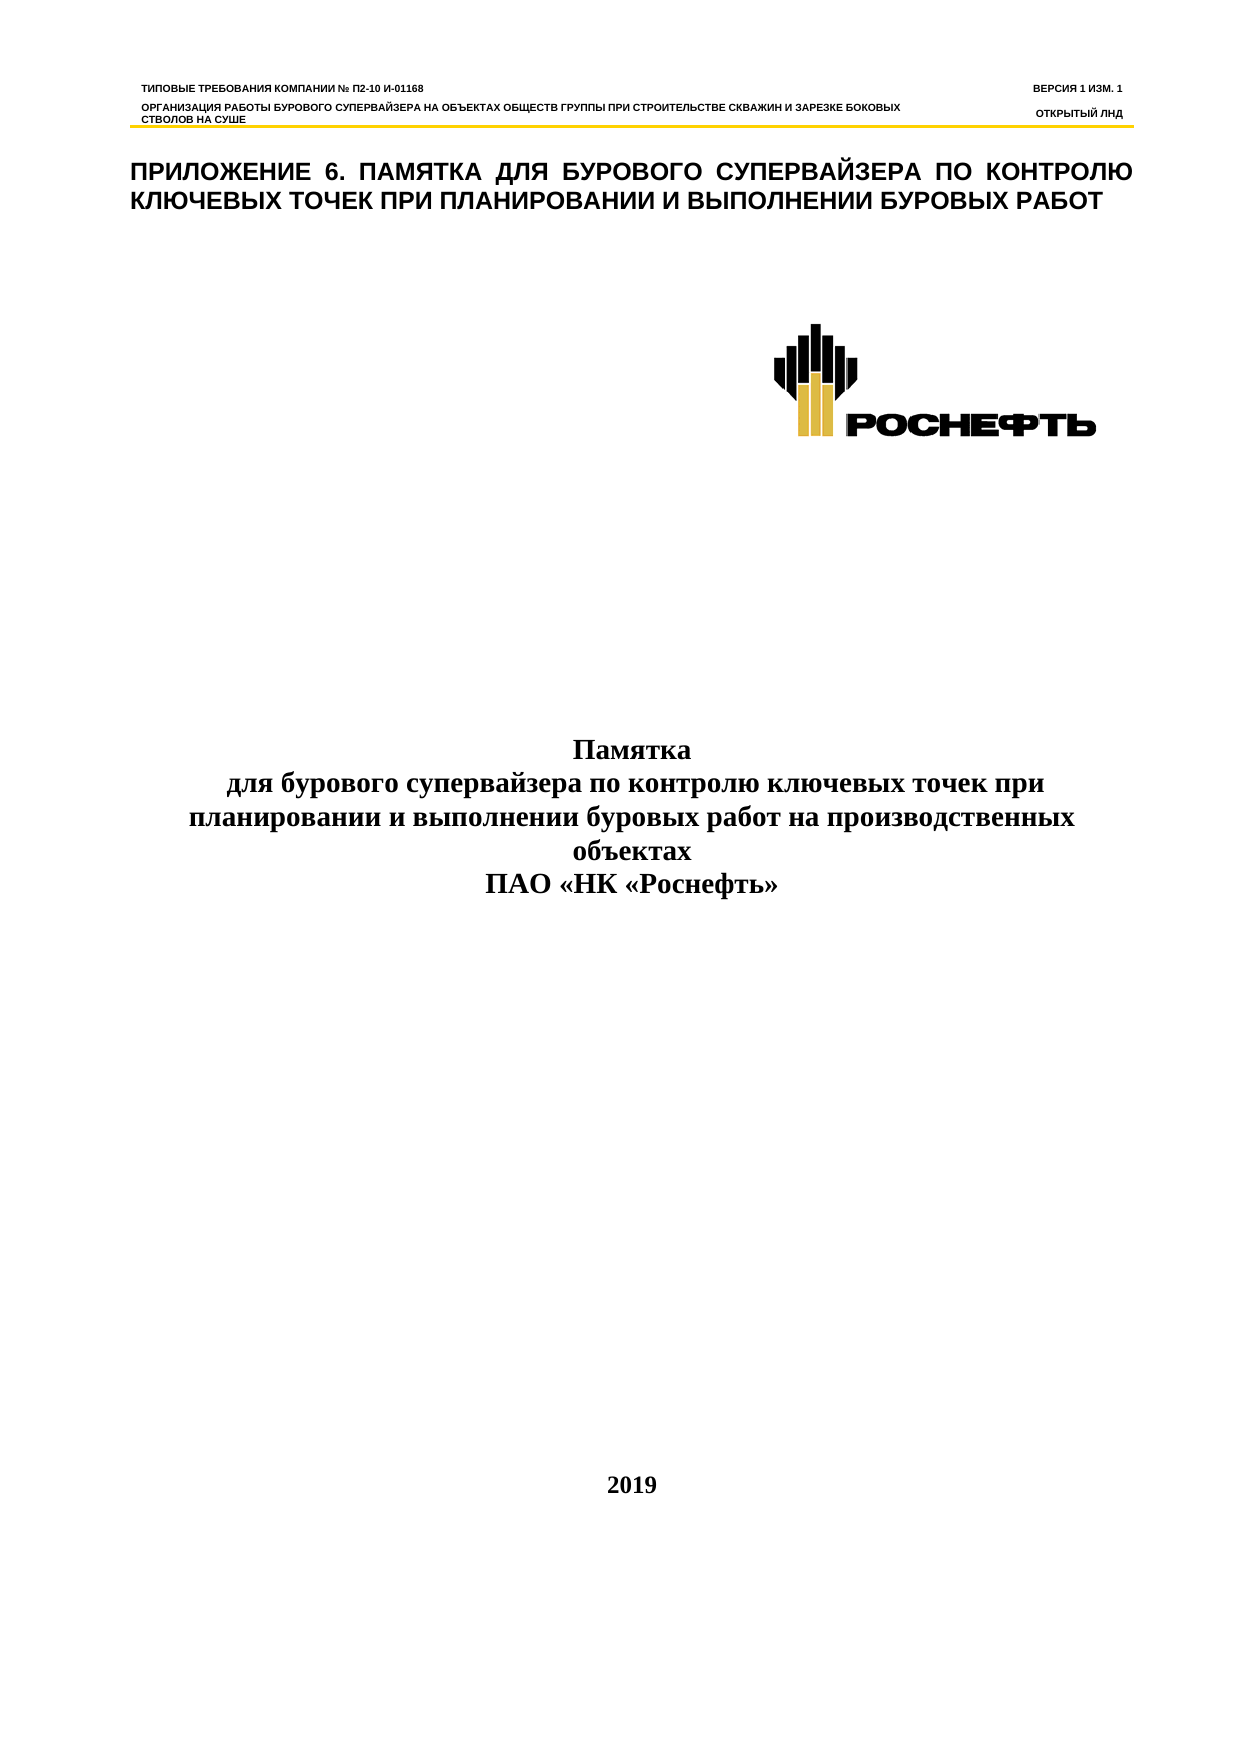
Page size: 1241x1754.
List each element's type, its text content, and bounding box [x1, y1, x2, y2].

text 2019 [130, 1470, 1134, 1499]
subtitle ПРИЛОЖЕНИЕ 6. ПАМЯТКА ДЛЯ БУРОВОГО СУПЕРВАЙЗЕРА ПО КОНТРОЛЮ КЛЮЧЕВЫХ ТОЧЕК ПРИ ПЛАНИРОВАНИИ И ВЫПОЛНЕНИИ БУРОВЫХ РАБОТ [130, 157, 1134, 214]
text ПАО «НК «Роснефть» [130, 866, 1134, 900]
text для бурового супервайзера по контролю ключевых точек при планировании и выполнении буровых работ на производственных объектах [130, 766, 1134, 866]
text Памятка [130, 732, 1134, 766]
